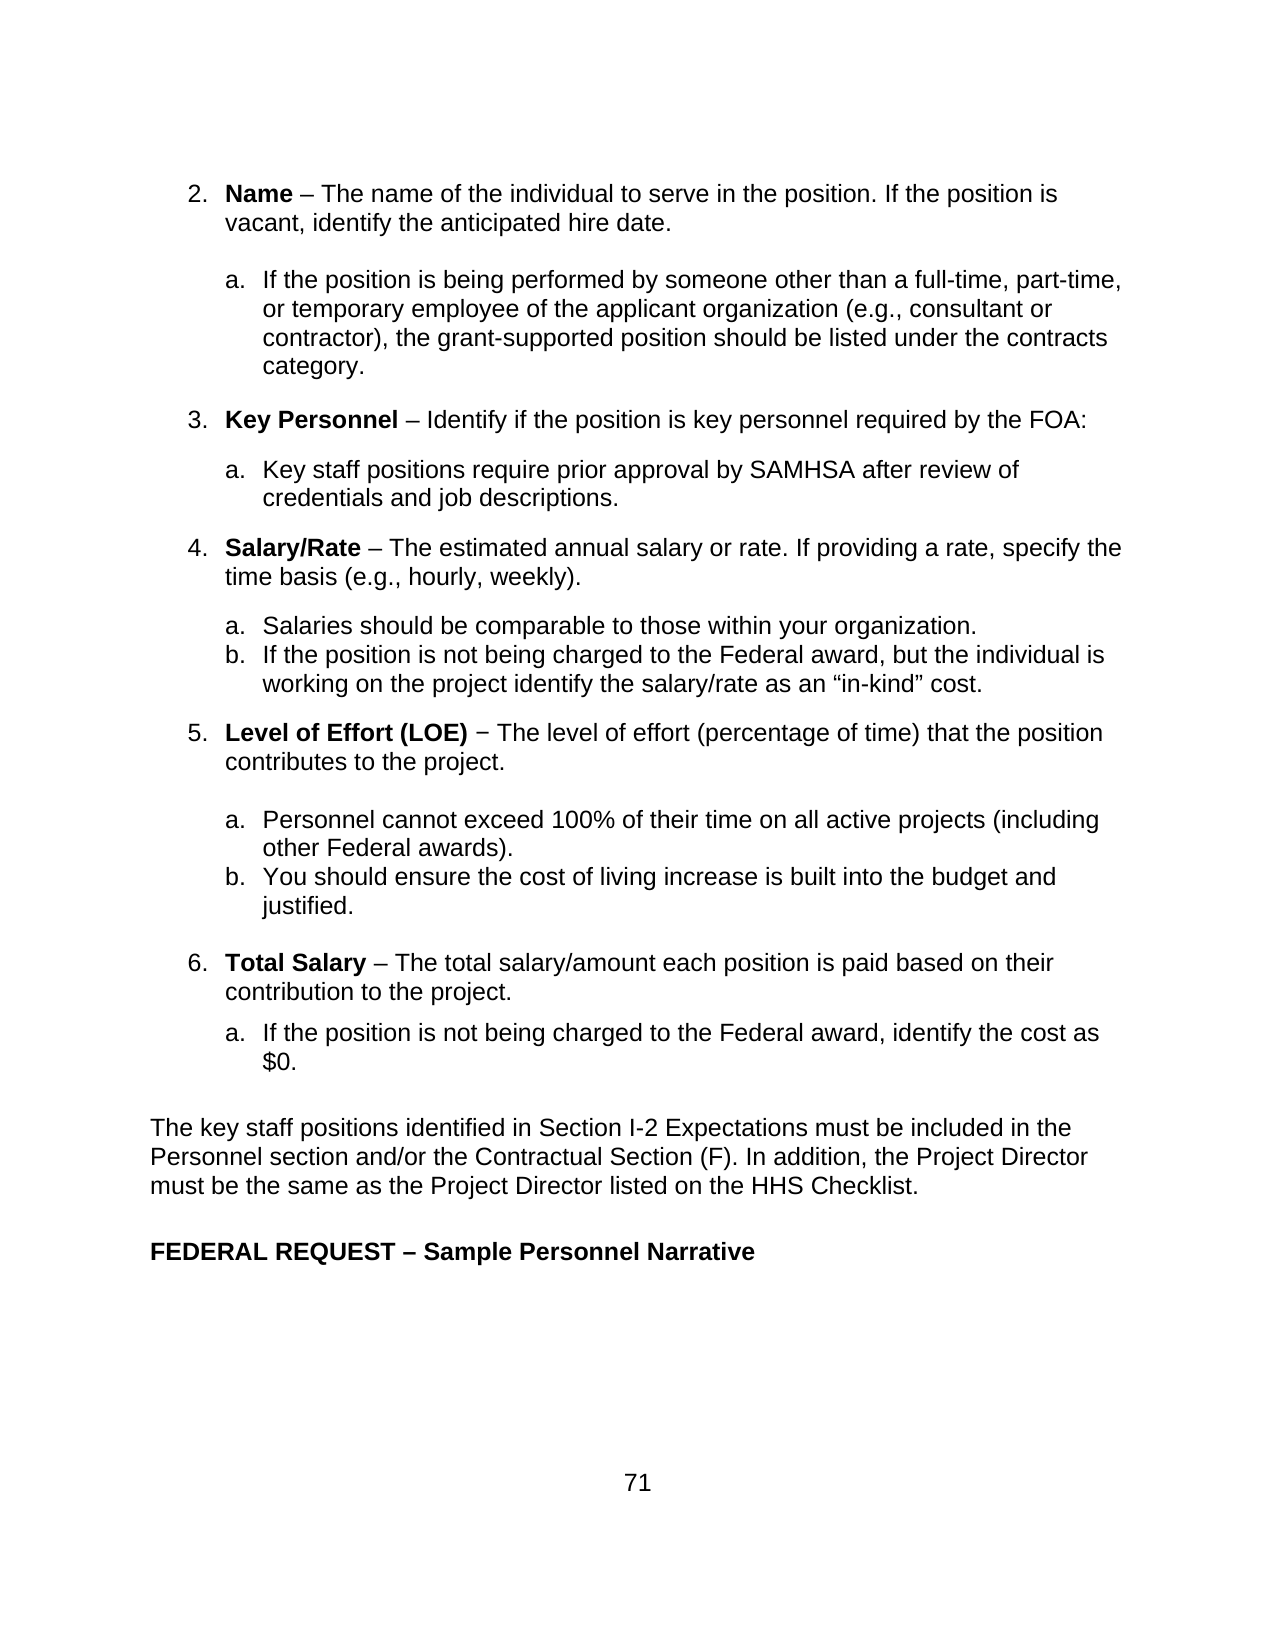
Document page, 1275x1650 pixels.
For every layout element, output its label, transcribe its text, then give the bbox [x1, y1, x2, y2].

list Key staff positions require prior approval by SAMHSA after review of credentials and job descriptions. [225, 454, 1125, 512]
list Name – The name of the individual to serve in the position. If the position is vacant, identify the anticipated hire date. [187, 179, 1125, 236]
list Total Salary – The total salary/amount each position is paid based on their contribution to the project. [187, 948, 1125, 1006]
text FEDERAL REQUEST – Sample Personnel Narrative [150, 1237, 1125, 1266]
list Salaries should be comparable to those within your organization. [225, 611, 1125, 640]
list Personnel cannot exceed 100% of their time on all active projects (including other Federal awards). [225, 804, 1125, 862]
list Level of Effort (LOE) − The level of effort (percentage of time) that the position contributes to the project. [187, 718, 1125, 776]
list You should ensure the cost of living increase is built into the budget and justified. [225, 862, 1125, 919]
list Key Personnel – Identify if the position is key personnel required by the FOA: [187, 405, 1125, 434]
list If the position is not being charged to the Federal award, identify the cost as $0. [225, 1018, 1125, 1076]
list If the position is not being charged to the Federal award, but the individual is working on the project identify the salary/rate as an “in-kind” cost. [225, 640, 1125, 697]
list If the position is being performed by someone other than a full-time, part-time, or temporary employee of the applicant organization (e.g., consultant or contractor), the grant-supported position should be listed under the contracts category. [225, 265, 1125, 380]
text The key staff positions identified in Section I-2 Expectations must be included in the Personnel section and/or the Contractual Section (F). In addition, the Project Director must be the same as the Project Director listed on the HHS Checklist. [150, 1113, 1125, 1199]
list Salary/Rate – The estimated annual salary or rate. If providing a rate, specify the time basis (e.g., hourly, weekly). [187, 533, 1125, 590]
